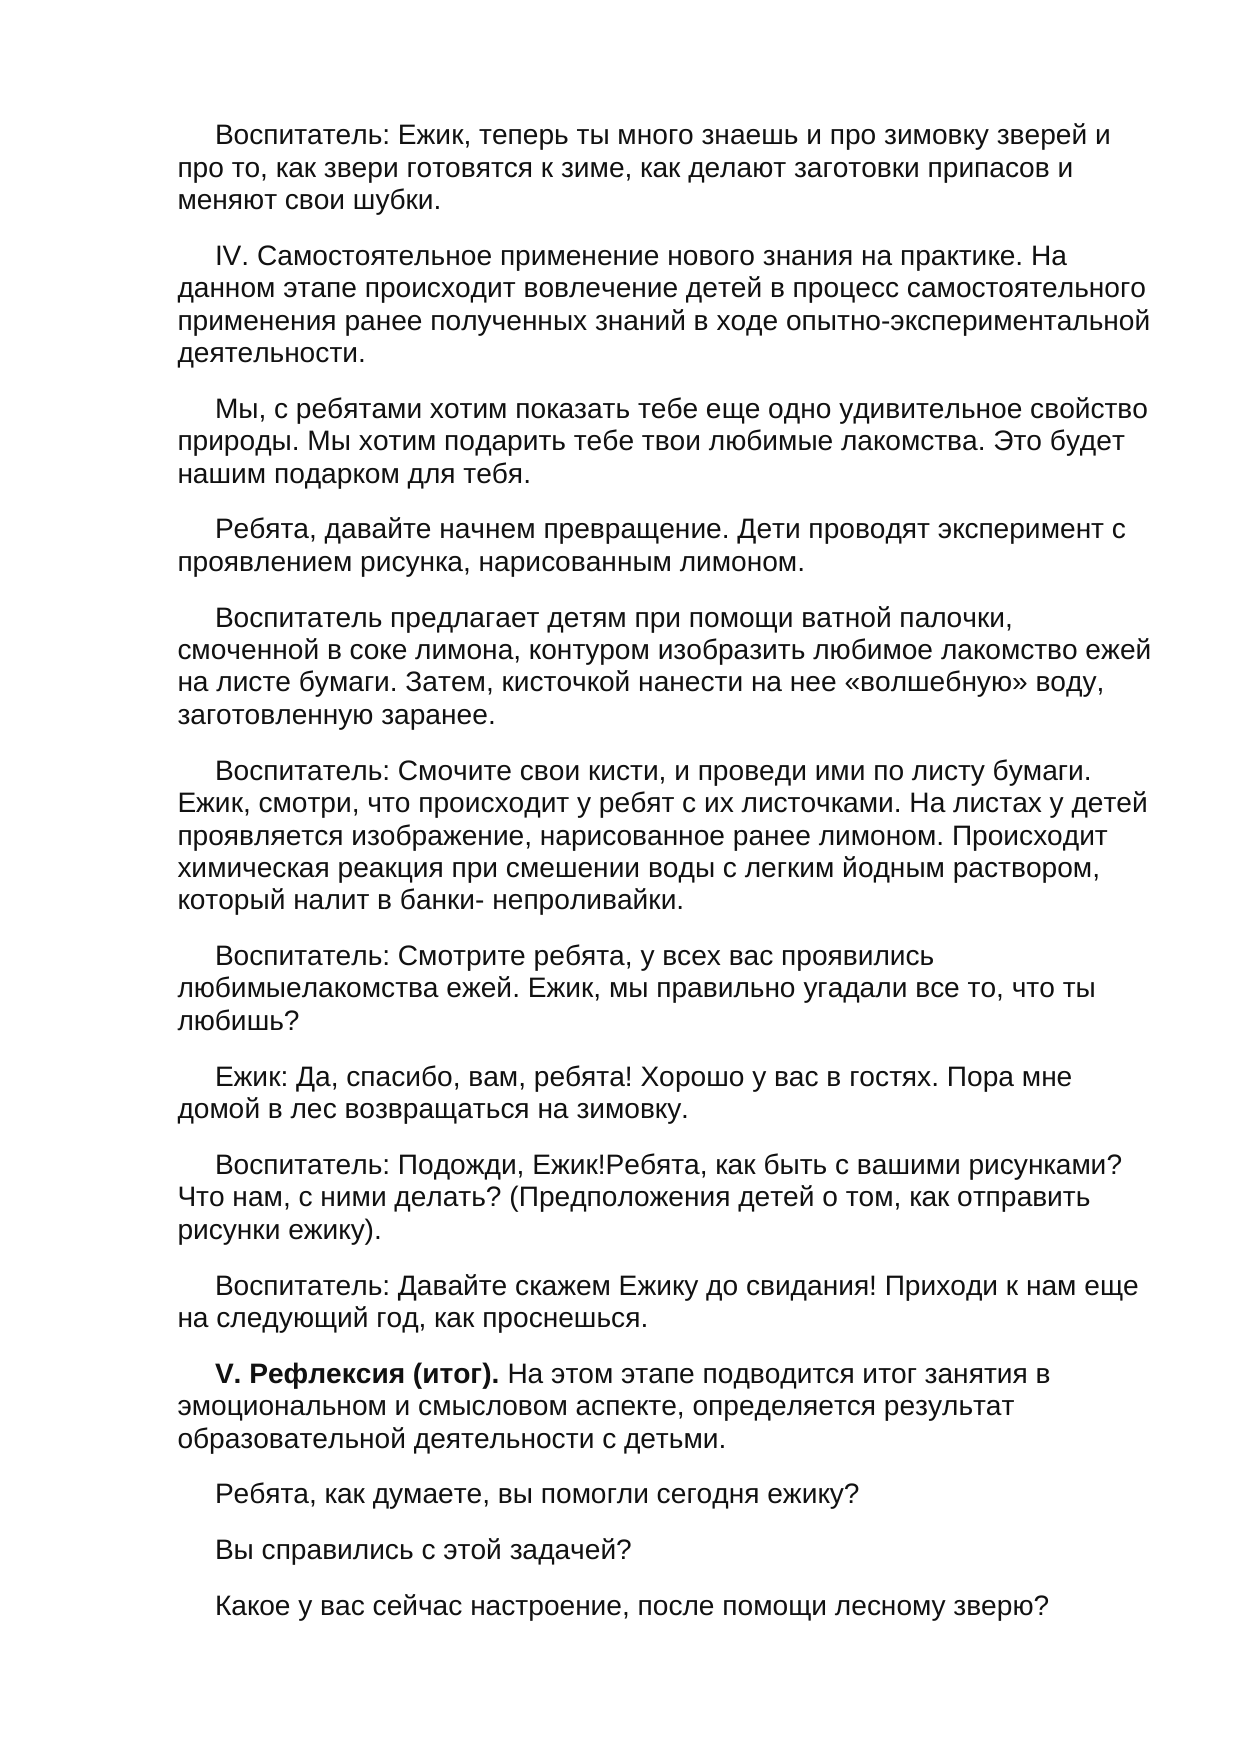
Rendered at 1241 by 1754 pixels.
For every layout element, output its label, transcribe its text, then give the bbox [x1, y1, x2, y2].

text Воспитатель: Ежик, теперь ты много знаешь и про зимовку зверей и про то, как звери готовятся к зиме, как делают заготовки припасов и меняют свои шубки. [177, 118, 1152, 215]
text Ребята, давайте начнем превращение. Дети проводят эксперимент с проявлением рисунка, нарисованным лимоном. [177, 512, 1152, 577]
text Воспитатель: Смочите свои кисти, и проведи ими по листу бумаги. Ежик, смотри, что происходит у ребят с их листочками. На листах у детей проявляется изображение, нарисованное ранее лимоном. Происходит химическая реакция при смешении воды с легким йодным раствором, который налит в банки- непроливайки. [177, 754, 1152, 916]
text Ежик: Да, спасибо, вам, ребята! Хорошо у вас в гостях. Пора мне домой в лес возвращаться на зимовку. [177, 1060, 1152, 1124]
text Вы справились с этой задачей? [177, 1533, 1152, 1566]
text Воспитатель: Смотрите ребята, у всех вас проявились любимыелакомства ежей. Ежик, мы правильно угадали все то, что ты любишь? [177, 939, 1152, 1036]
text IV. Самостоятельное применение нового знания на практике. На данном этапе происходит вовлечение детей в процесс самостоятельного применения ранее полученных знаний в ходе опытно-экспериментальной деятельности. [177, 239, 1152, 368]
text Мы, с ребятами хотим показать тебе еще одно удивительное свойство природы. Мы хотим подарить тебе твои любимые лакомства. Это будет нашим подарком для тебя. [177, 392, 1152, 489]
text Воспитатель: Подожди, Ежик!Ребята, как быть с вашими рисунками? Что нам, с ними делать? (Предположения детей о том, как отправить рисунки ежику). [177, 1148, 1152, 1245]
text Воспитатель: Давайте скажем Ежику до свидания! Приходи к нам еще на следующий год, как проснешься. [177, 1268, 1152, 1333]
text Ребята, как думаете, вы помогли сегодня ежику? [177, 1477, 1152, 1510]
text Какое у вас сейчас настроение, после помощи лесному зверю? [177, 1589, 1152, 1621]
text V. Рефлексия (итог). На этом этапе подводится итог занятия в эмоциональном и смысловом аспекте, определяется результат образовательной деятельности с детьми. [177, 1357, 1152, 1454]
text Воспитатель предлагает детям при помощи ватной палочки, смоченной в соке лимона, контуром изобразить любимое лакомство ежей на листе бумаги. Затем, кисточкой нанести на нее «волшебную» воду, заготовленную заранее. [177, 601, 1152, 730]
